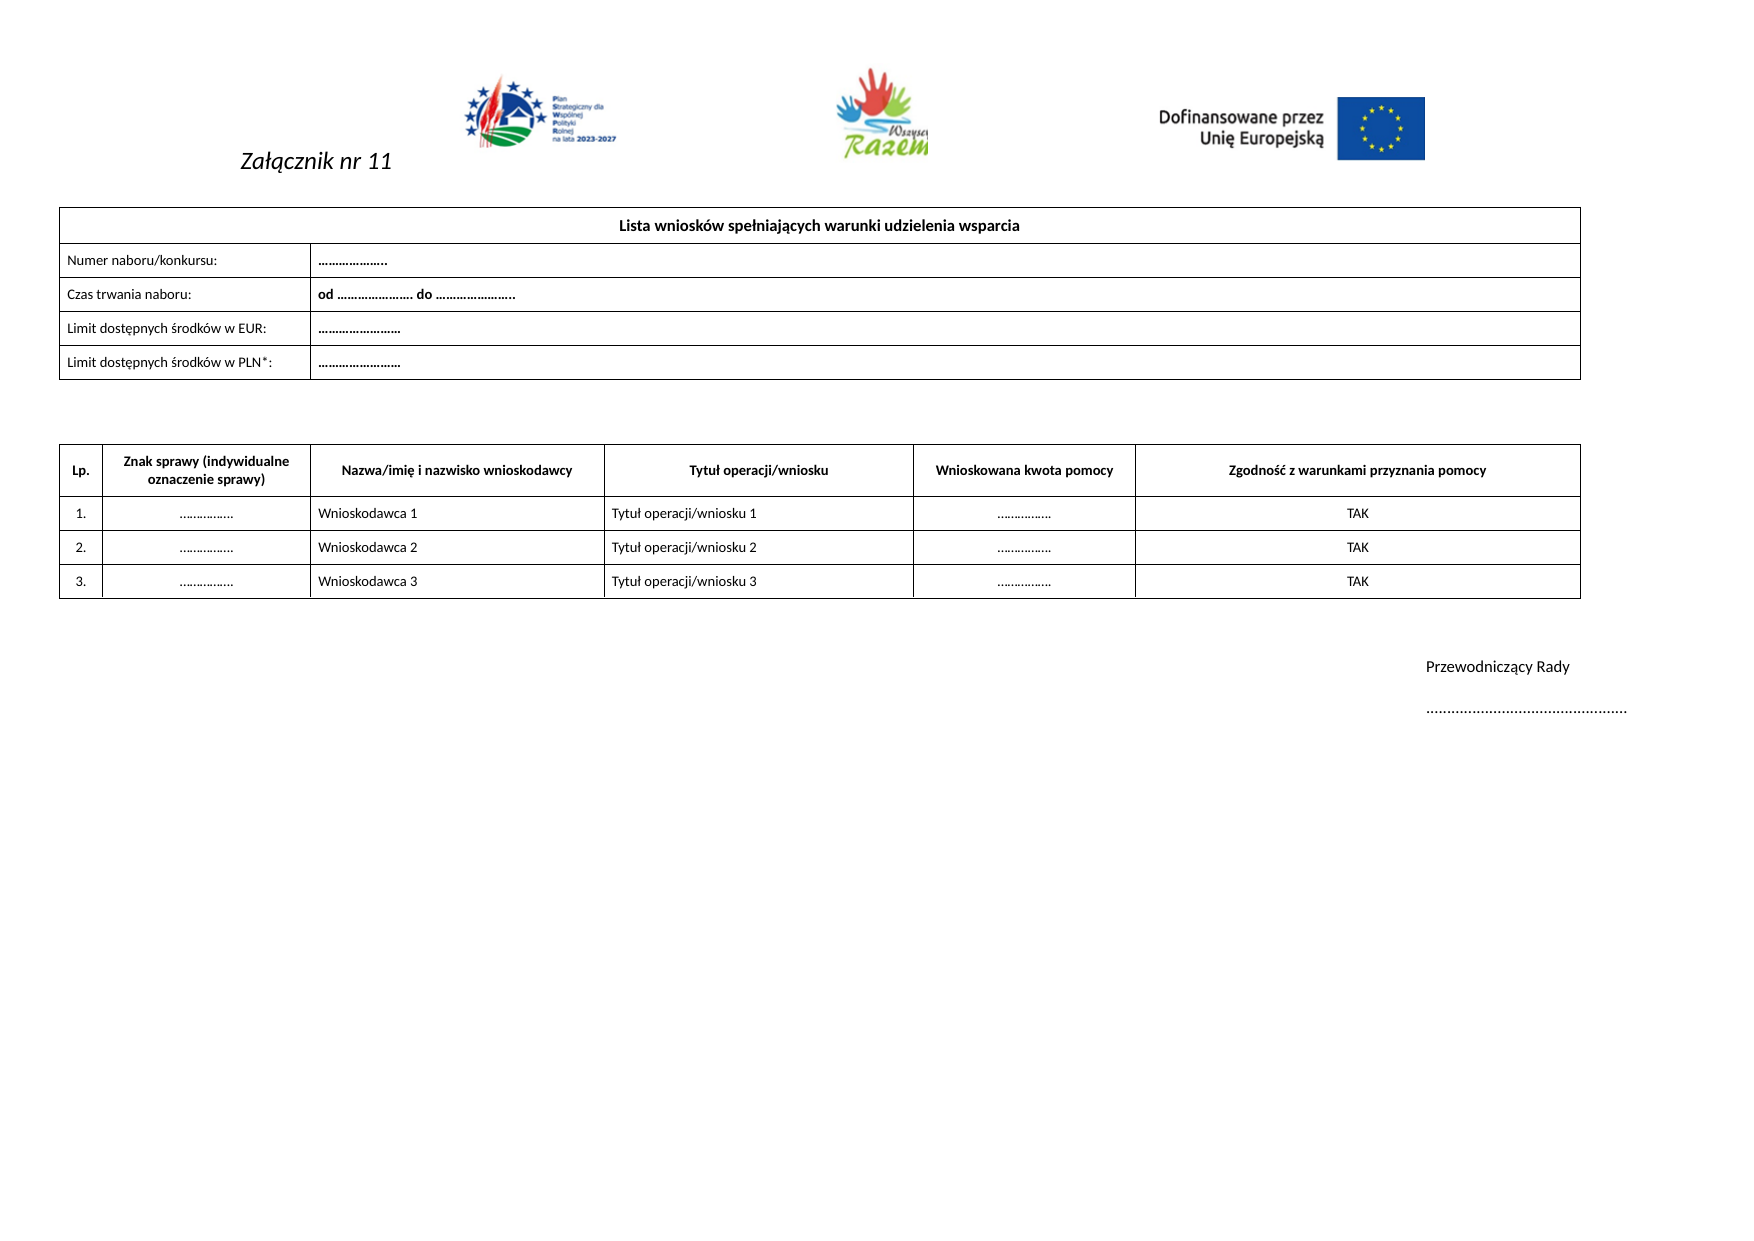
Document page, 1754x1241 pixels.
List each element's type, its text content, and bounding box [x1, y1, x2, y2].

table_cell ……………. [103, 565, 310, 597]
picture [1159, 97, 1425, 161]
table_header Lista wniosków spełniających warunki udzielenia wsparcia [60, 208, 1580, 243]
table_cell Czas trwania naboru: [60, 278, 310, 311]
table_cell ……………. [914, 565, 1135, 597]
table_cell 3. [60, 565, 102, 597]
table_cell ……………….. [311, 244, 1580, 277]
table_cell Limit dostępnych środków w PLN*: [60, 346, 310, 379]
table_cell ……………. [914, 497, 1135, 529]
table_cell 1. [60, 497, 102, 529]
table_cell od …………………. do ………………….. [311, 278, 1580, 311]
table_cell ……………. [103, 497, 310, 529]
picture [834, 63, 928, 160]
table_cell 2. [60, 531, 102, 563]
text Przewodniczący Rady [1426, 656, 1618, 677]
table_cell ……………. [914, 531, 1135, 563]
table_cell Tytuł operacji/wniosku 1 [605, 497, 913, 529]
table_header Wnioskowana kwota pomocy [914, 445, 1135, 496]
table_cell TAK [1136, 497, 1580, 529]
table_cell Wnioskodawca 2 [311, 531, 604, 563]
text Załącznik nr 11 [38, 146, 1716, 176]
table_header Tytuł operacji/wniosku [605, 445, 913, 496]
table_cell …………………… [311, 346, 1580, 379]
table_cell Limit dostępnych środków w EUR: [60, 312, 310, 345]
table_cell ……………. [103, 531, 310, 563]
table_cell Wnioskodawca 1 [311, 497, 604, 529]
table_cell …………………… [311, 312, 1580, 345]
text ................................................ [1426, 697, 1716, 717]
table_cell Numer naboru/konkursu: [60, 244, 310, 277]
picture [410, 63, 666, 163]
table_header Znak sprawy (indywidualne oznaczenie sprawy) [103, 445, 310, 496]
table_cell Wnioskodawca 3 [311, 565, 604, 597]
table_cell TAK [1136, 531, 1580, 563]
table_header Zgodność z warunkami przyznania pomocy [1136, 445, 1580, 496]
table_cell TAK [1136, 565, 1580, 597]
table_header Lp. [60, 445, 102, 496]
table_cell Tytuł operacji/wniosku 2 [605, 531, 913, 563]
table_cell Tytuł operacji/wniosku 3 [605, 565, 913, 597]
table_header Nazwa/imię i nazwisko wnioskodawcy [311, 445, 604, 496]
